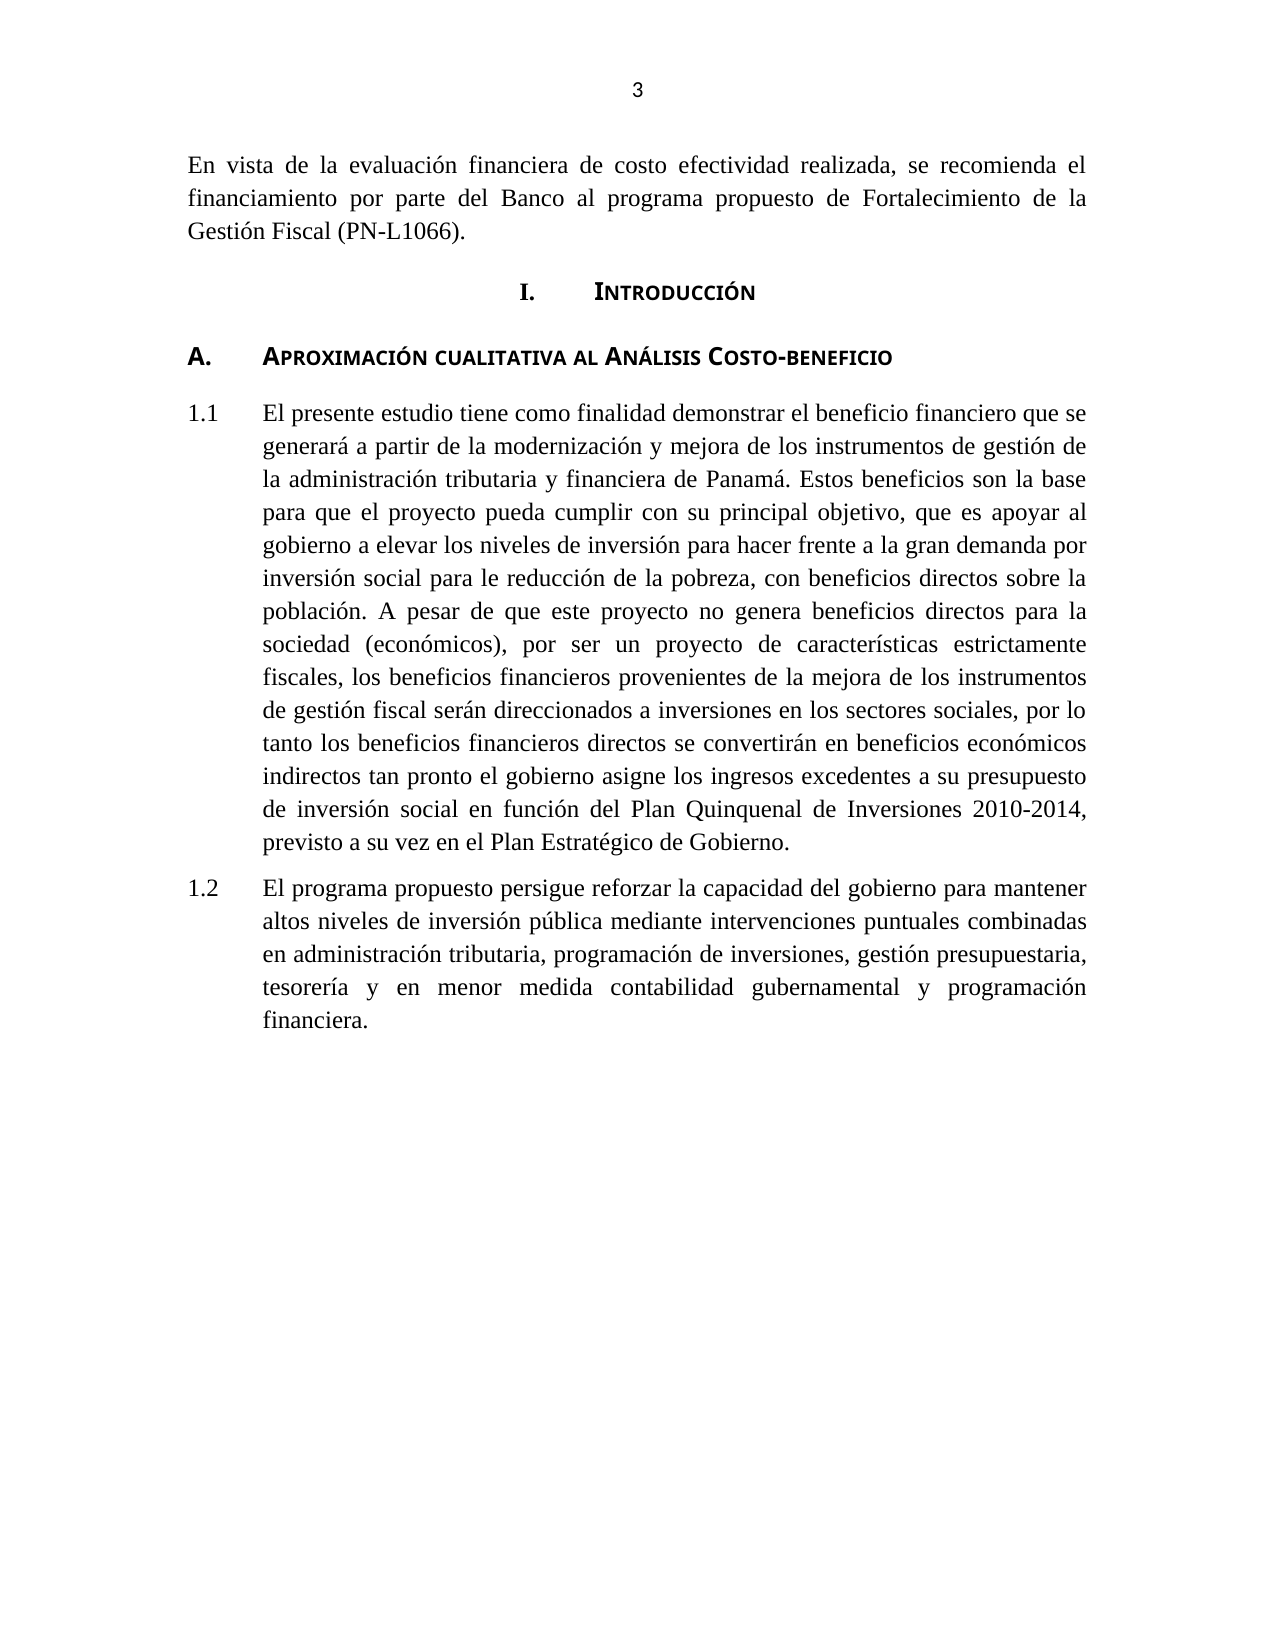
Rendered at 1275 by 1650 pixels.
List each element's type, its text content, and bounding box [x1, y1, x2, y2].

list El programa propuesto persigue reforzar la capacidad del gobierno para mantener altos niveles de inversión pública mediante intervenciones puntuales combinadas en administración tributaria, programación de inversiones, gestión presupuestaria, tesorería y en menor medida contabilidad gubernamental y programación financiera. [187, 873, 1087, 1034]
text A. Aproximación cualitativa al Análisis Costo-beneficio [187, 338, 1087, 372]
text I. Introducción [187, 274, 1087, 308]
list En vista de la evaluación financiera de costo efectividad realizada, se recomienda el financiamiento por parte del Banco al programa propuesto de Fortalecimiento de la Gestión Fiscal (PN-L1066). [187, 150, 1087, 245]
list El presente estudio tiene como finalidad demonstrar el beneficio financiero que se generará a partir de la modernización y mejora de los instrumentos de gestión de la administración tributaria y financiera de Panamá. Estos beneficios son la base para que el proyecto pueda cumplir con su principal objetivo, que es apoyar al gobierno a elevar los niveles de inversión para hacer frente a la gran demanda por inversión social para le reducción de la pobreza, con beneficios directos sobre la población. A pesar de que este proyecto no genera beneficios directos para la sociedad (económicos), por ser un proyecto de características estrictamente fiscales, los beneficios financieros provenientes de la mejora de los instrumentos de gestión fiscal serán direccionados a inversiones en los sectores sociales, por lo tanto los beneficios financieros directos se convertirán en beneficios económicos indirectos tan pronto el gobierno asigne los ingresos excedentes a su presupuesto de inversión social en función del Plan Quinquenal de Inversiones 2010-2014, previsto a su vez en el Plan Estratégico de Gobierno. [187, 398, 1087, 856]
